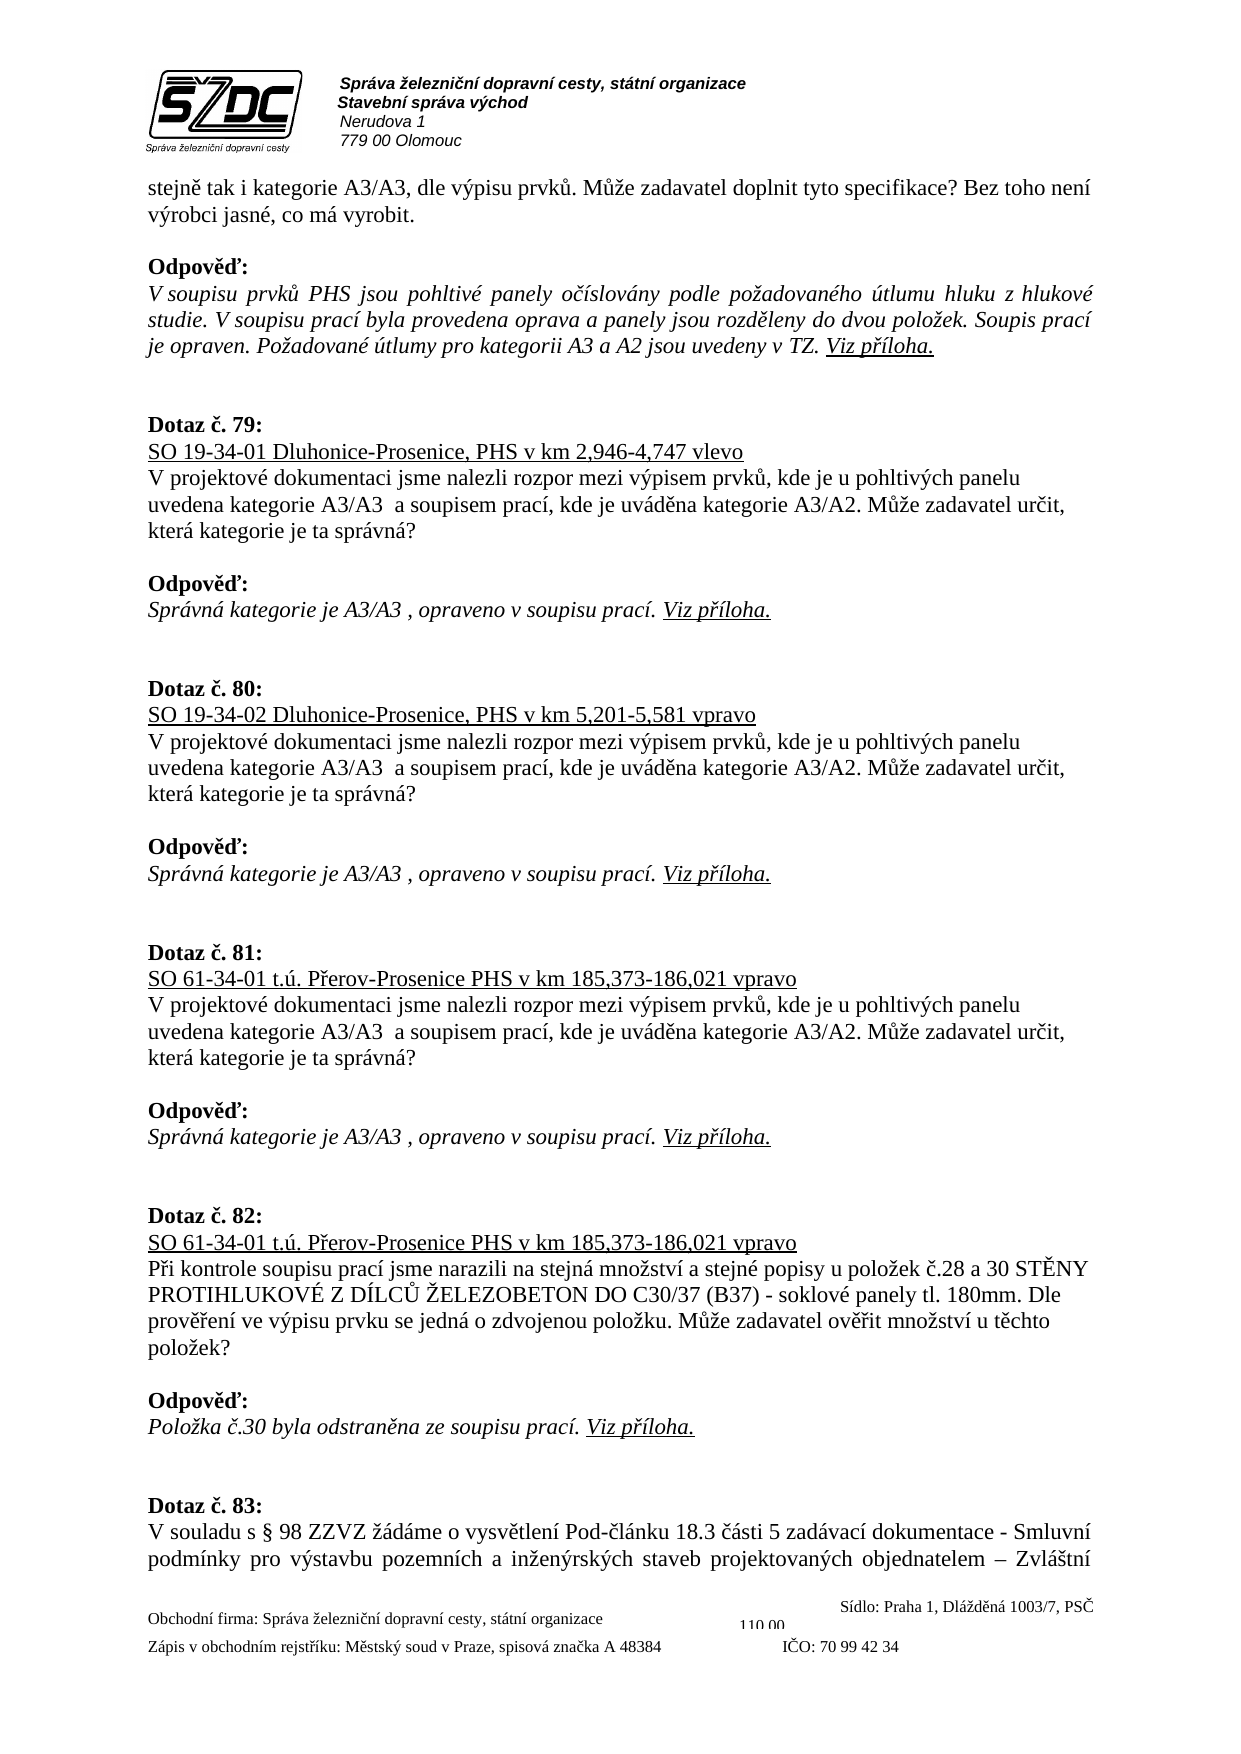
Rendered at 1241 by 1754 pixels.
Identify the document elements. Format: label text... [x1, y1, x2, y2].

text V projektové dokumentaci jsme nalezli rozpor mezi výpisem prvků, kde je u pohltivých panelu uvedena kategorie A3/A3 a soupisem prací, kde je uváděna kategorie A3/A2. Může zadavatel určit, která kategorie je ta správná? [148, 728, 1093, 807]
text Dotaz č. 79: [148, 412, 1093, 438]
text Dotaz č. 82: [148, 1202, 1093, 1228]
text SO 19-34-02 Dluhonice-Prosenice, PHS v km 5,201-5,581 vpravo [148, 701, 1093, 728]
text Správná kategorie je A3/A3 , opraveno v soupisu prací. Viz příloha. [148, 596, 1093, 622]
text Dotaz č. 83: [148, 1492, 1093, 1518]
text Položka č.30 byla odstraněna ze soupisu prací. Viz příloha. [148, 1413, 1093, 1439]
text Odpověď: [148, 833, 1093, 859]
text V soupisu prvků PHS jsou pohltivé panely očíslovány podle požadovaného útlumu hluku z hlukové studie. V soupisu prací byla provedena oprava a panely jsou rozděleny do dvou položek. Soupis prací je opraven. Požadované útlumy pro kategorii A3 a A2 jsou uvedeny v TZ. Viz příloha. [148, 280, 1093, 359]
text SO 61-34-01 t.ú. Přerov-Prosenice PHS v km 185,373-186,021 vpravo [148, 1228, 1093, 1255]
text Odpověď: [148, 1387, 1093, 1413]
text SO 19-34-01 Dluhonice-Prosenice, PHS v km 2,946-4,747 vlevo [148, 438, 1093, 464]
text Správná kategorie je A3/A3 , opraveno v soupisu prací. Viz příloha. [148, 859, 1093, 886]
picture [145, 69, 303, 153]
text Dotaz č. 80: [148, 675, 1093, 701]
text Při kontrole soupisu prací jsme narazili na stejná množství a stejné popisy u položek č.28 a 30 STĚNY PROTIHLUKOVÉ Z DÍLCŮ ŽELEZOBETON DO C30/37 (B37) - soklové panely tl. 180mm. Dle prověření ve výpisu prvku se jedná o zdvojenou položku. Může zadavatel ověřit množství u těchto položek? [148, 1255, 1093, 1360]
text Dotaz č. 81: [148, 939, 1093, 965]
text Odpověď: [148, 570, 1093, 596]
text V projektové dokumentaci jsme nalezli rozpor mezi výpisem prvků, kde je u pohltivých panelu uvedena kategorie A3/A3 a soupisem prací, kde je uváděna kategorie A3/A2. Může zadavatel určit, která kategorie je ta správná? [148, 991, 1093, 1070]
text SO 61-34-01 t.ú. Přerov-Prosenice PHS v km 185,373-186,021 vpravo [148, 965, 1093, 991]
text Odpověď: [148, 253, 1093, 280]
text Správná kategorie je A3/A3 , opraveno v soupisu prací. Viz příloha. [148, 1123, 1093, 1149]
text Odpověď: [148, 1097, 1093, 1123]
text V projektové dokumentaci jsme nalezli rozpor mezi výpisem prvků, kde je u pohltivých panelu uvedena kategorie A3/A3 a soupisem prací, kde je uváděna kategorie A3/A2. Může zadavatel určit, která kategorie je ta správná? [148, 464, 1093, 543]
